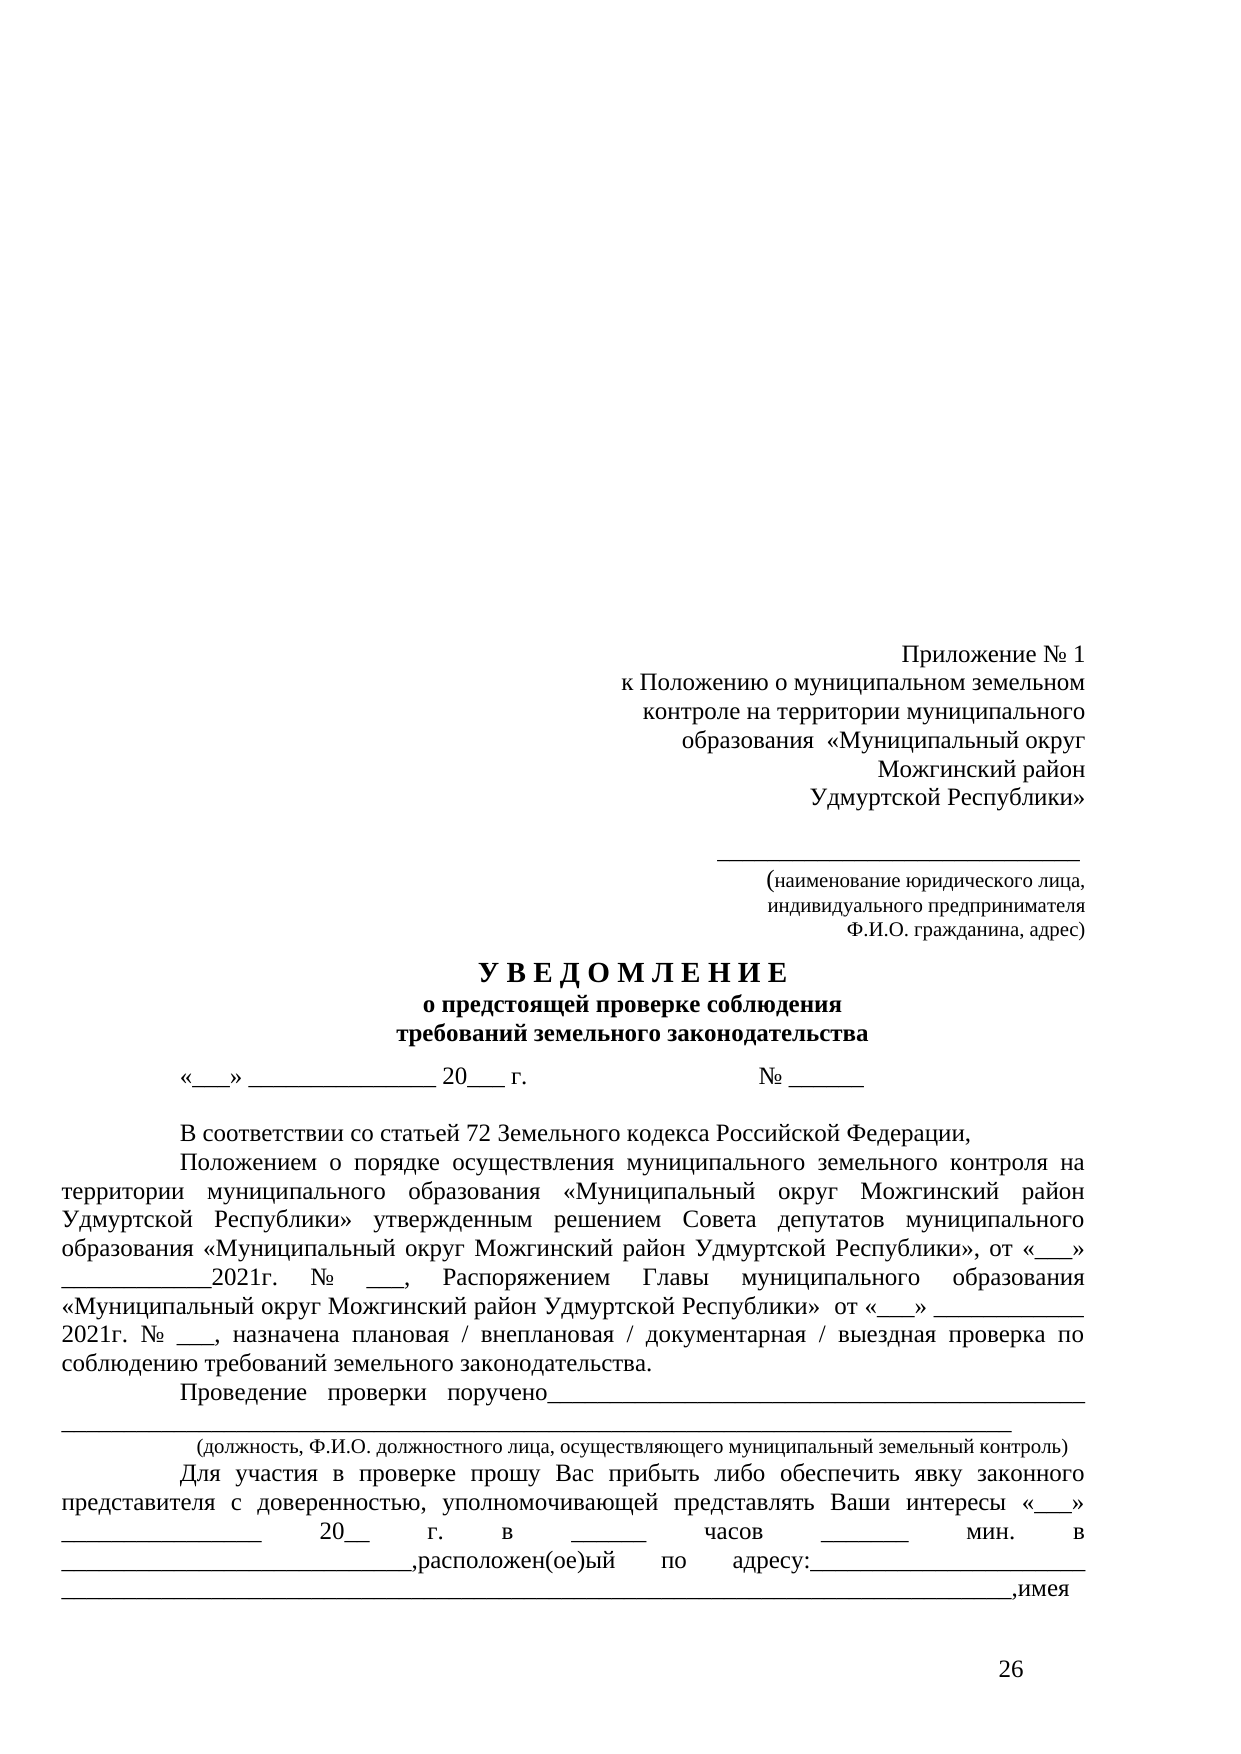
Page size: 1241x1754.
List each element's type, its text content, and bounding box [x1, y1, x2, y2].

text _____________________________ [61, 835, 1085, 864]
text о предстоящей проверке соблюдения [61, 989, 1085, 1018]
text индивидуального предпринимателя [61, 893, 1085, 917]
text Положением о порядке осуществления муниципального земельного контроля на территории муниципального образования «Муниципальный округ Можгинский район Удмуртской Республики» утвержденным решением Совета депутатов муниципального образования «Муниципальный округ Можгинский район Удмуртской Республики», от «___» ____________2021г. № ___, Распоряжением Главы муниципального образования «Муниципальный округ Можгинский район Удмуртской Республики» от «___» ____________ 2021г. № ___, назначена плановая / внеплановая / документарная / выездная проверка по соблюдению требований земельного законодательства. [61, 1147, 1085, 1377]
text образования «Муниципальный округ Можгинский район [61, 725, 1085, 782]
text Приложение № 1 [61, 639, 1085, 667]
text У В Е Д О М Л Е Н И Е [61, 955, 1085, 989]
text Удмуртской Республики» [61, 782, 1085, 811]
text (должность, Ф.И.О. должностного лица, осуществляющего муниципальный земельный контроль) [61, 1434, 1085, 1458]
text (наименование юридического лица, [61, 864, 1085, 893]
text Ф.И.О. гражданина, адрес) [61, 917, 1085, 941]
text к Положению о муниципальном земельном контроле на территории муниципального [179, 667, 1085, 725]
text В соответствии со статьей 72 Земельного кодекса Российской Федерации, [61, 1118, 1085, 1147]
text Проведение проверки поручено___________________________________________ ____________________________________________________________________________ [61, 1377, 1085, 1434]
text «___» _______________ 20___ г. № ______ [61, 1061, 1085, 1089]
text требований земельного законодательства [61, 1018, 1085, 1046]
